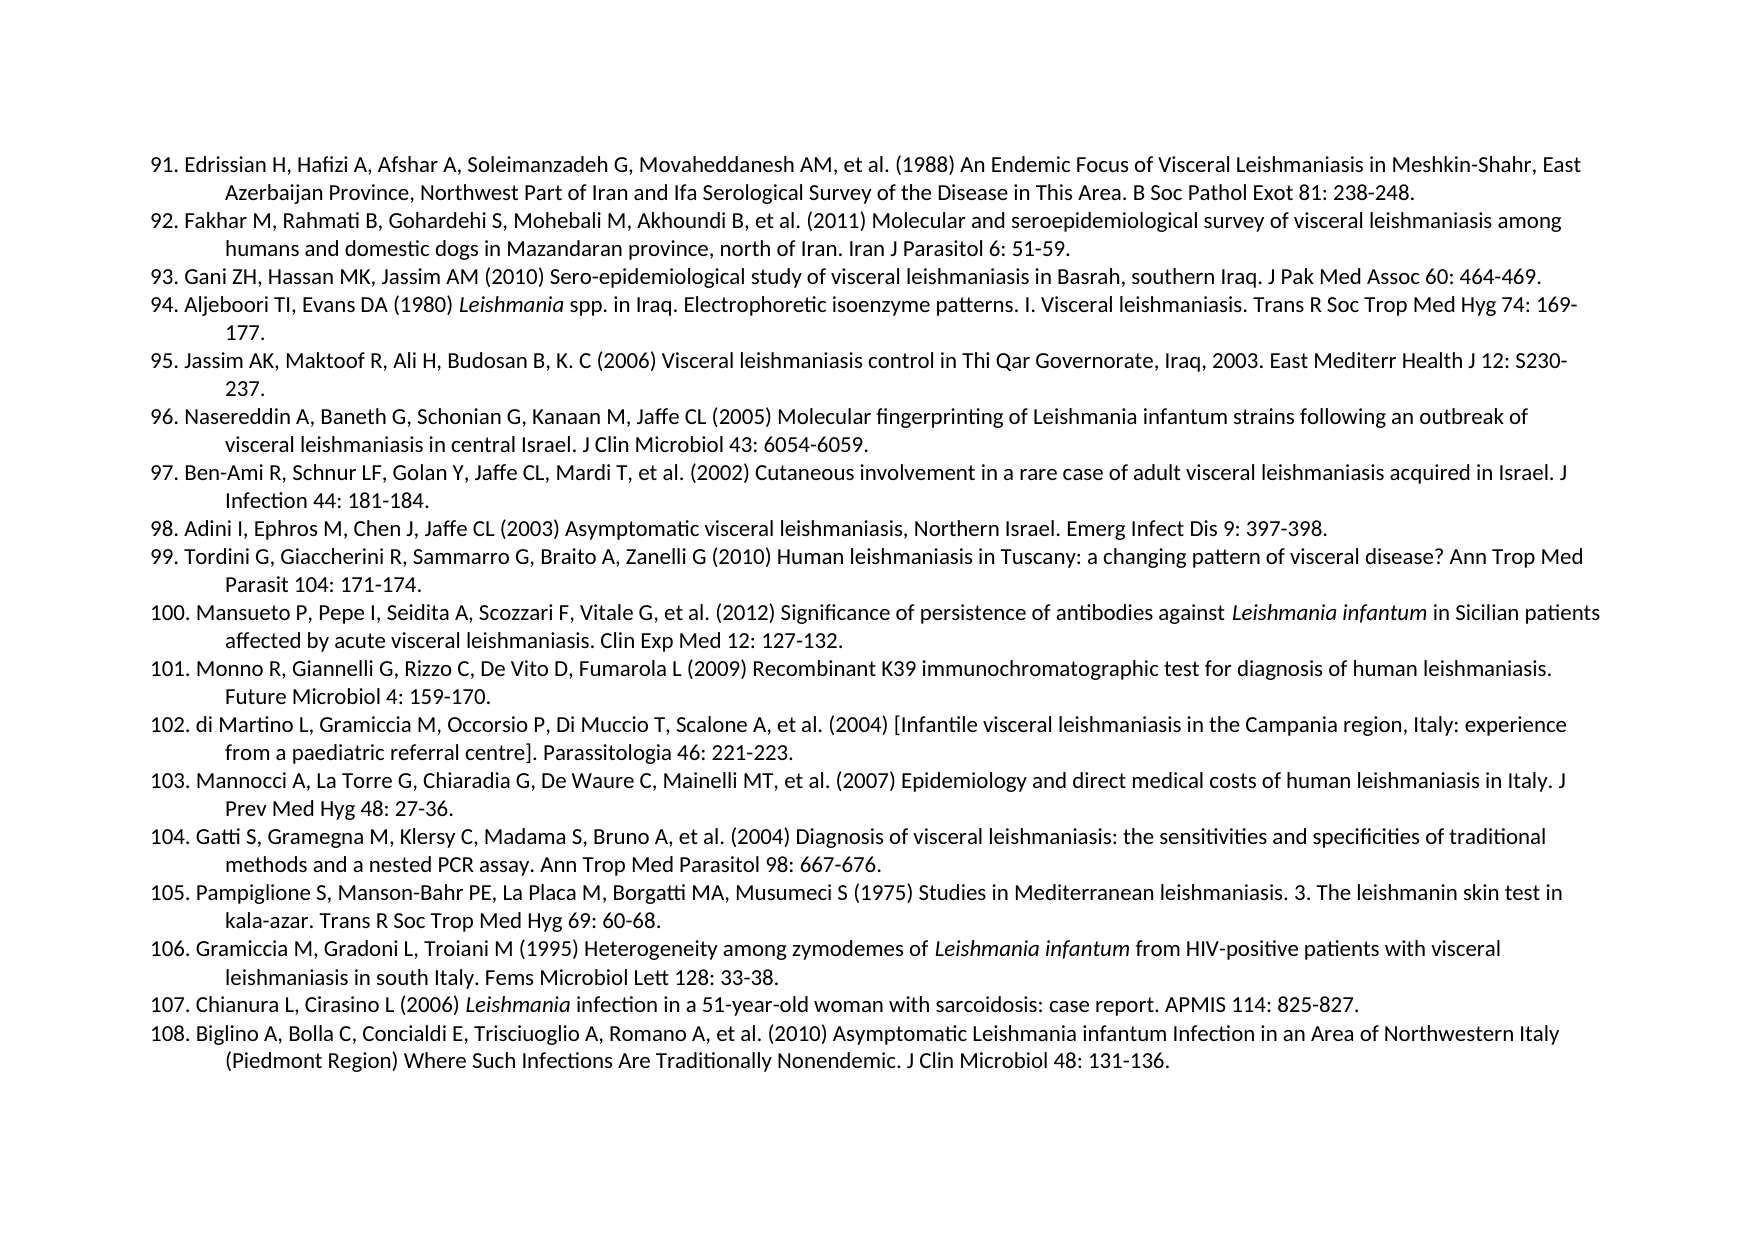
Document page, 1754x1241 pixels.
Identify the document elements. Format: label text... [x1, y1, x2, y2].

text 96. Nasereddin A, Baneth G, Schonian G, Kanaan M, Jaffe CL (2005) Molecular fingerprinting of Leishmania infantum strains following an outbreak of visceral leishmaniasis in central Israel. J Clin Microbiol 43: 6054-6059. [150, 402, 1604, 458]
text 92. Fakhar M, Rahmati B, Gohardehi S, Mohebali M, Akhoundi B, et al. (2011) Molecular and seroepidemiological survey of visceral leishmaniasis among humans and domestic dogs in Mazandaran province, north of Iran. Iran J Parasitol 6: 51-59. [150, 206, 1604, 262]
text 94. Aljeboori TI, Evans DA (1980) Leishmania spp. in Iraq. Electrophoretic isoenzyme patterns. I. Visceral leishmaniasis. Trans R Soc Trop Med Hyg 74: 169-177. [150, 290, 1604, 346]
text 93. Gani ZH, Hassan MK, Jassim AM (2010) Sero-epidemiological study of visceral leishmaniasis in Basrah, southern Iraq. J Pak Med Assoc 60: 464-469. [150, 262, 1604, 290]
text 98. Adini I, Ephros M, Chen J, Jaffe CL (2003) Asymptomatic visceral leishmaniasis, Northern Israel. Emerg Infect Dis 9: 397-398. [150, 514, 1604, 542]
text 103. Mannocci A, La Torre G, Chiaradia G, De Waure C, Mainelli MT, et al. (2007) Epidemiology and direct medical costs of human leishmaniasis in Italy. J Prev Med Hyg 48: 27-36. [150, 766, 1604, 822]
text 102. di Martino L, Gramiccia M, Occorsio P, Di Muccio T, Scalone A, et al. (2004) [Infantile visceral leishmaniasis in the Campania region, Italy: experience from a paediatric referral centre]. Parassitologia 46: 221-223. [150, 710, 1604, 766]
text 108. Biglino A, Bolla C, Concialdi E, Trisciuoglio A, Romano A, et al. (2010) Asymptomatic Leishmania infantum Infection in an Area of Northwestern Italy (Piedmont Region) Where Such Infections Are Traditionally Nonendemic. J Clin Microbiol 48: 131-136. [150, 1019, 1604, 1075]
text 105. Pampiglione S, Manson-Bahr PE, La Placa M, Borgatti MA, Musumeci S (1975) Studies in Mediterranean leishmaniasis. 3. The leishmanin skin test in kala-azar. Trans R Soc Trop Med Hyg 69: 60-68. [150, 878, 1604, 934]
text 106. Gramiccia M, Gradoni L, Troiani M (1995) Heterogeneity among zymodemes of Leishmania infantum from HIV-positive patients with visceral leishmaniasis in south Italy. Fems Microbiol Lett 128: 33-38. [150, 934, 1604, 991]
text 97. Ben-Ami R, Schnur LF, Golan Y, Jaffe CL, Mardi T, et al. (2002) Cutaneous involvement in a rare case of adult visceral leishmaniasis acquired in Israel. J Infection 44: 181-184. [150, 458, 1604, 514]
text 91. Edrissian H, Hafizi A, Afshar A, Soleimanzadeh G, Movaheddanesh AM, et al. (1988) An Endemic Focus of Visceral Leishmaniasis in Meshkin-Shahr, East Azerbaijan Province, Northwest Part of Iran and Ifa Serological Survey of the Disease in This Area. B Soc Pathol Exot 81: 238-248. [150, 150, 1604, 206]
text 101. Monno R, Giannelli G, Rizzo C, De Vito D, Fumarola L (2009) Recombinant K39 immunochromatographic test for diagnosis of human leishmaniasis. Future Microbiol 4: 159-170. [150, 654, 1604, 710]
text 107. Chianura L, Cirasino L (2006) Leishmania infection in a 51-year-old woman with sarcoidosis: case report. APMIS 114: 825-827. [150, 991, 1604, 1019]
text 104. Gatti S, Gramegna M, Klersy C, Madama S, Bruno A, et al. (2004) Diagnosis of visceral leishmaniasis: the sensitivities and specificities of traditional methods and a nested PCR assay. Ann Trop Med Parasitol 98: 667-676. [150, 822, 1604, 878]
text 95. Jassim AK, Maktoof R, Ali H, Budosan B, K. C (2006) Visceral leishmaniasis control in Thi Qar Governorate, Iraq, 2003. East Mediterr Health J 12: S230-237. [150, 346, 1604, 402]
text 100. Mansueto P, Pepe I, Seidita A, Scozzari F, Vitale G, et al. (2012) Significance of persistence of antibodies against Leishmania infantum in Sicilian patients affected by acute visceral leishmaniasis. Clin Exp Med 12: 127-132. [150, 598, 1604, 654]
text 99. Tordini G, Giaccherini R, Sammarro G, Braito A, Zanelli G (2010) Human leishmaniasis in Tuscany: a changing pattern of visceral disease? Ann Trop Med Parasit 104: 171-174. [150, 542, 1604, 598]
